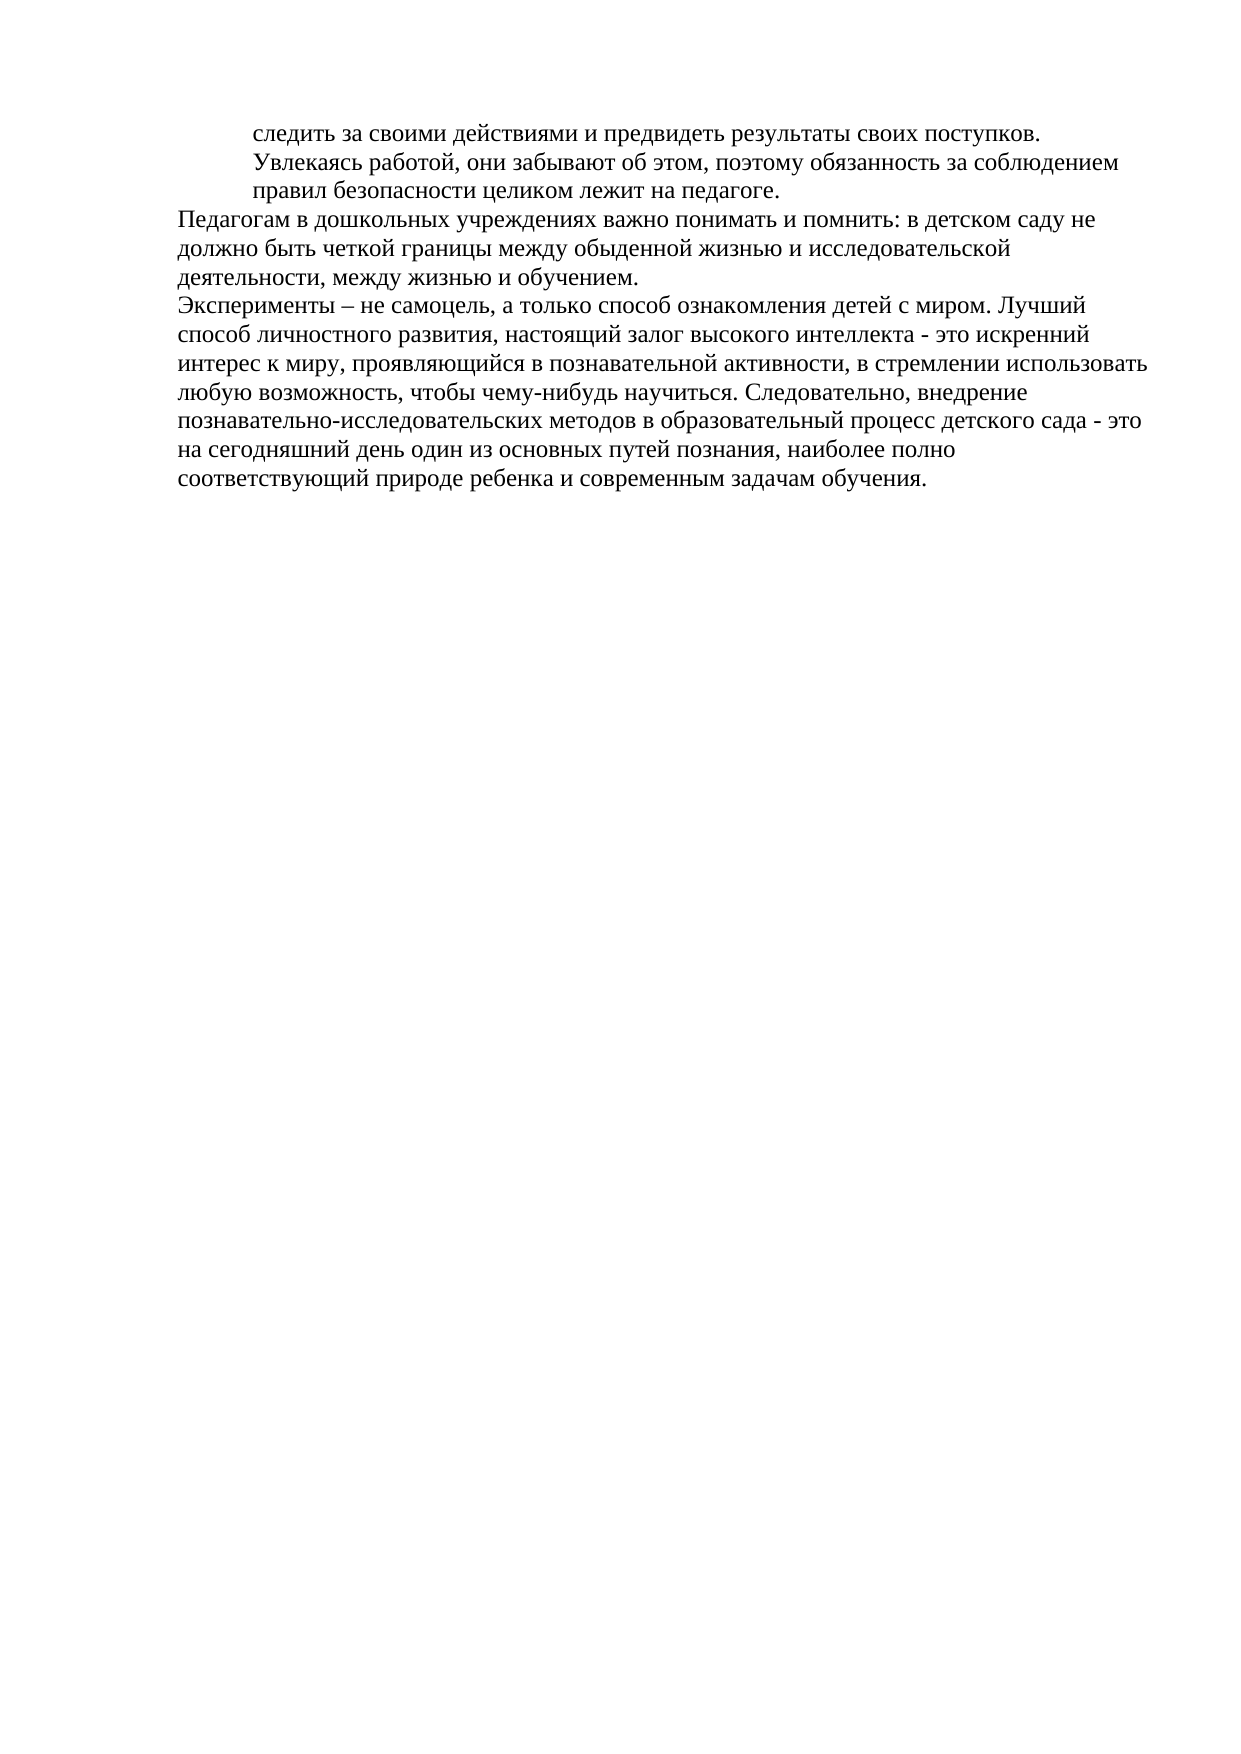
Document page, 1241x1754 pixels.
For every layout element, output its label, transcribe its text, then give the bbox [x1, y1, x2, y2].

text Педагогам в дошкольных учреждениях важно понимать и помнить: в детском саду не должно быть четкой границы между обыденной жизнью и исследовательской деятельности, между жизнью и обучением. [177, 204, 1152, 291]
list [215, 118, 1152, 204]
text Эксперименты – не самоцель, а только способ ознакомления детей с миром. Лучший способ личностного развития, настоящий залог высокого интеллекта - это искренний интерес к миру, проявляющийся в познавательной активности, в стремлении использовать любую возможность, чтобы чему-нибудь научиться. Следовательно, внедрение познавательно-исследовательских методов в образовательный процесс детского сада - это на сегодняшний день один из основных путей познания, наиболее полно соответствующий природе ребенка и современным задачам обучения. [177, 291, 1152, 492]
